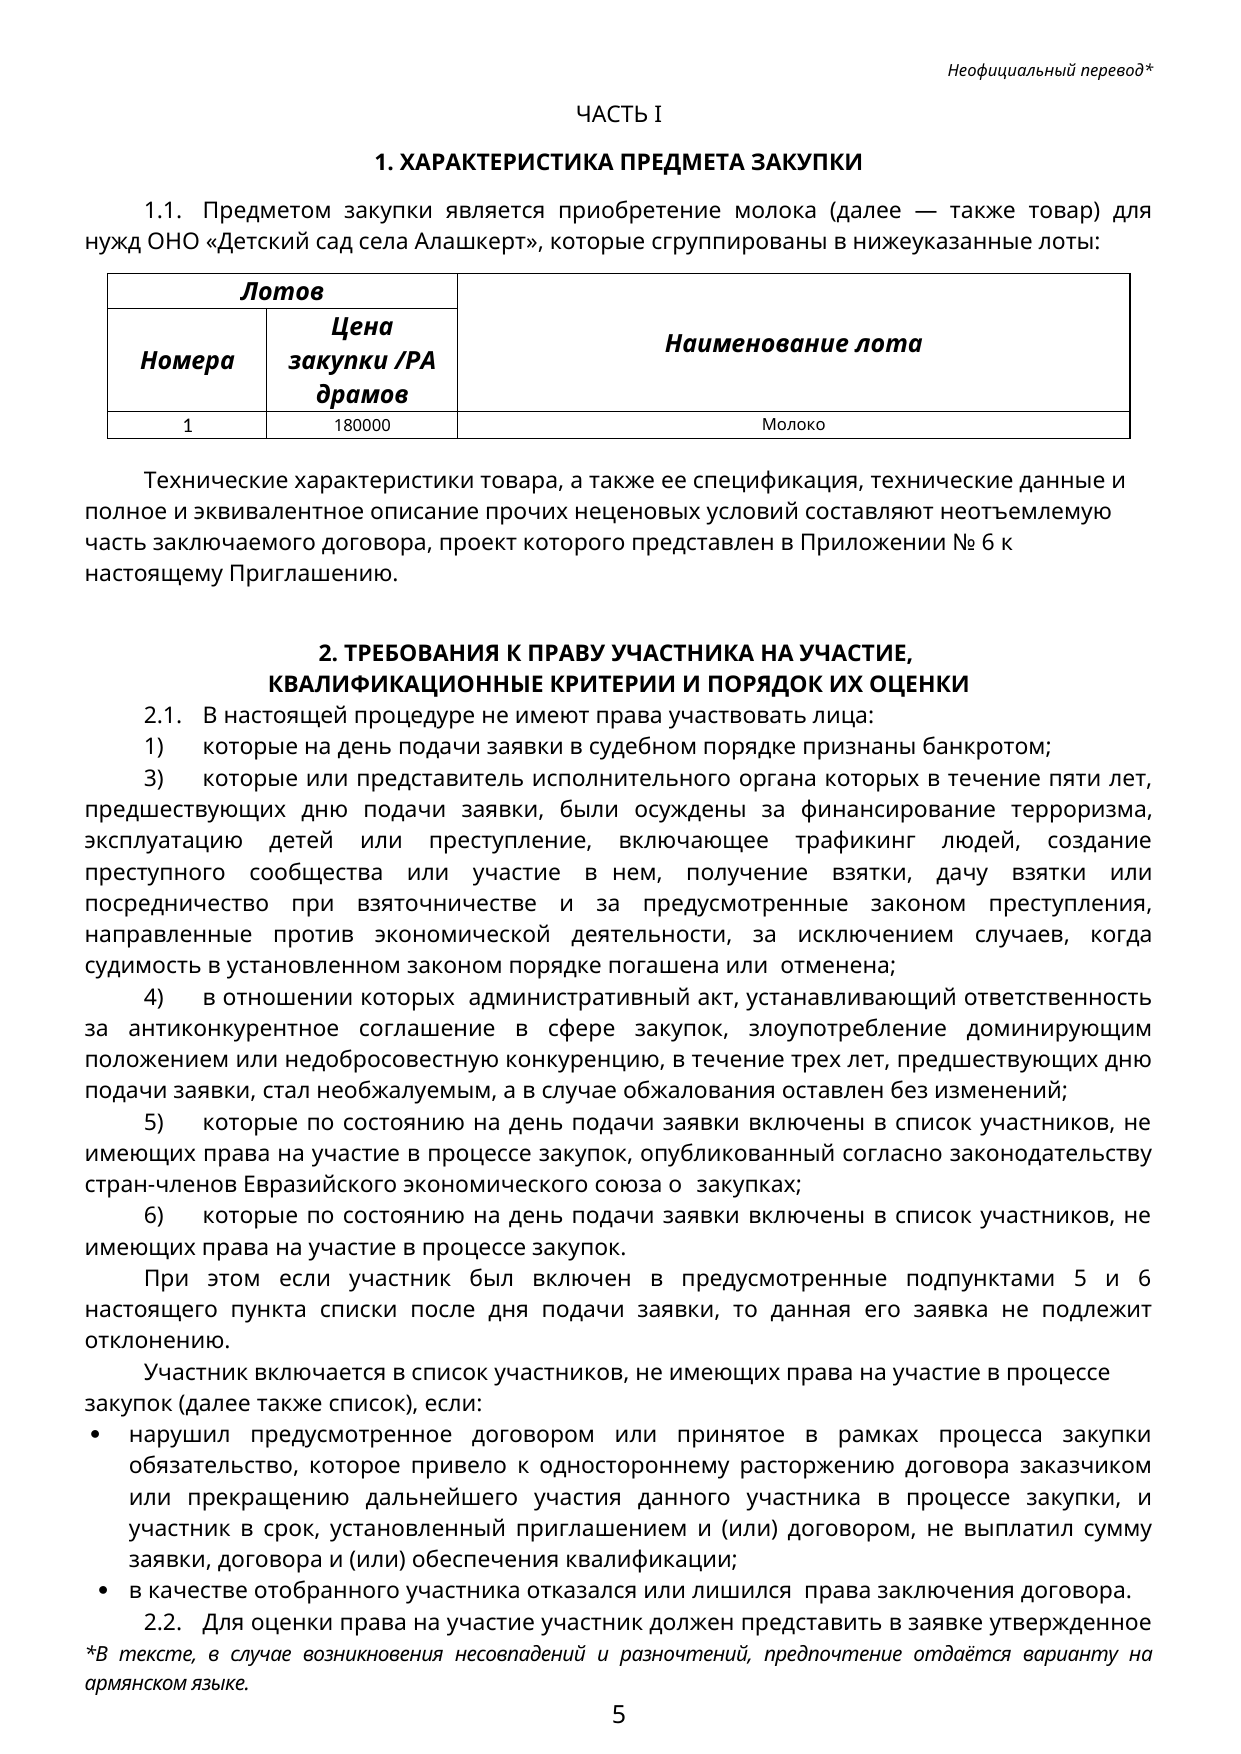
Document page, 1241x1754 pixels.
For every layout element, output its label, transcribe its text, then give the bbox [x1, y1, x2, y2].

list в качестве отобранного участника отказался или лишился права заключения договора. [99, 1574, 1153, 1606]
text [84, 1606, 1153, 1637]
text 1) которые на день подачи заявки в судебном порядке признаны банкротом; [84, 730, 1153, 762]
text Технические характеристики товара, а также ее спецификация, технические данные и полное и эквивалентное описание прочих неценовых условий составляют неотъемлемую часть заключаемого договора, проект которого представлен в Приложении № 6 к настоящему Приглашению. [84, 464, 1153, 589]
text 2. ТРЕБОВАНИЯ К ПРАВУ УЧАСТНИКА НА УЧАСТИЕ, КВАЛИФИКАЦИОННЫЕ КРИТЕРИИ И ПОРЯДОК ИХ ОЦЕНКИ [84, 637, 1153, 699]
text 1. ХАРАКТЕРИСТИКА ПРЕДМЕТА ЗАКУПКИ [84, 146, 1153, 177]
table_cell 1 [108, 412, 266, 438]
text 5) которые по состоянию на день подачи заявки включены в список участников, не имеющих права на участие в процессе закупок, опубликованный согласно законодательству стран-членов Евразийского экономического союза о закупках; [84, 1106, 1153, 1199]
text 3) которые или представитель исполнительного органа которых в течение пяти лет, предшествующих дню подачи заявки, были осуждены за финансирование терроризма, эксплуатацию детей или преступление, включающее трафикинг людей, создание преступного сообщества или участие в нем, получение взятки, дачу взятки или посредничество при взяточничестве и за предусмотренные законом преступления, направленные против экономической деятельности, за исключением случаев, когда судимость в установленном законом порядке погашена или отменена; [84, 762, 1153, 981]
text Участник включается в список участников, не имеющих права на участие в процессе закупок (далее также список), если: [84, 1356, 1153, 1418]
table_cell Цена закупки /РА драмов [267, 309, 457, 411]
text 4) в отношении которых административный акт, устанавливающий ответственность за антиконкурентное соглашение в сфере закупок, злоупотребление доминирующим положением или недобросовестную конкуренцию, в течение трех лет, предшествующих дню подачи заявки, стал необжалуемым, а в случае обжалования оставлен без изменений; [84, 981, 1153, 1106]
table_cell Номера [108, 309, 266, 411]
list нарушил предусмотренное договором или принятое в рамках процесса закупки обязательство, которое привело к одностороннему расторжению договора заказчиком или прекращению дальнейшего участия данного участника в процессе закупки, и участник в срок, установленный приглашением и (или) договором, не выплатил сумму заявки, договора и (или) обеспечения квалификации; [91, 1418, 1153, 1574]
text 2.1. В настоящей процедуре не имеют права участвовать лица: [84, 699, 1153, 730]
table_cell Молоко [458, 412, 1129, 438]
text ЧАСТЬ I [84, 98, 1153, 129]
table_cell 180000 [267, 412, 457, 438]
subtitle 1.1. Предметом закупки является приобретение молока (далее — также товар) для нужд ОНО «Детский сад села Алашкерт», которые сгруппированы в нижеуказанные лоты: [84, 194, 1153, 256]
table_header Лотов [108, 274, 457, 308]
text При этом если участник был включен в предусмотренные подпунктами 5 и 6 настоящего пункта списки после дня подачи заявки, то данная его заявка не подлежит отклонению. [84, 1262, 1153, 1356]
table_header Наименование лота [458, 274, 1129, 411]
text 6) которые по состоянию на день подачи заявки включены в список участников, не имеющих права на участие в процессе закупок. [84, 1199, 1153, 1262]
